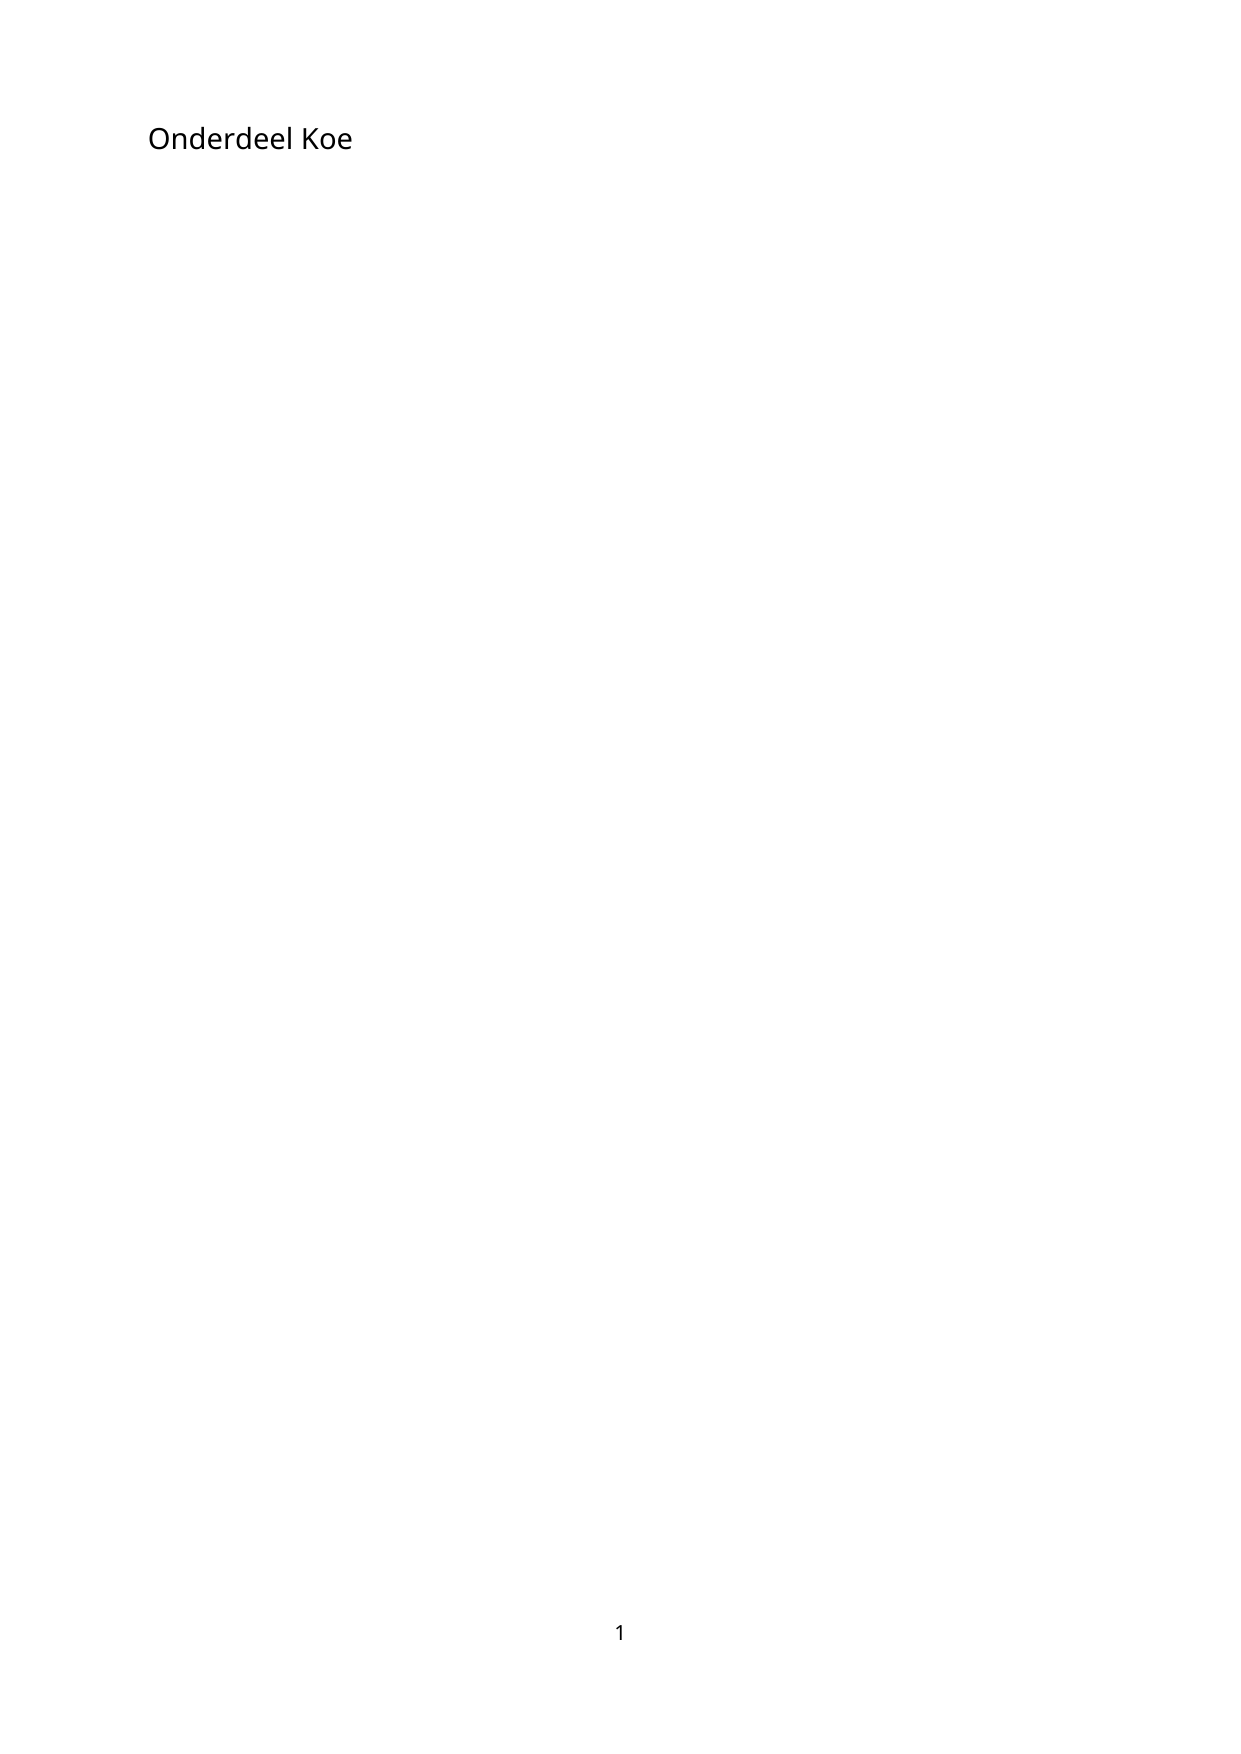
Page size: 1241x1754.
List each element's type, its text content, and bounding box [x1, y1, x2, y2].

text Onderdeel Koe [148, 118, 1092, 158]
